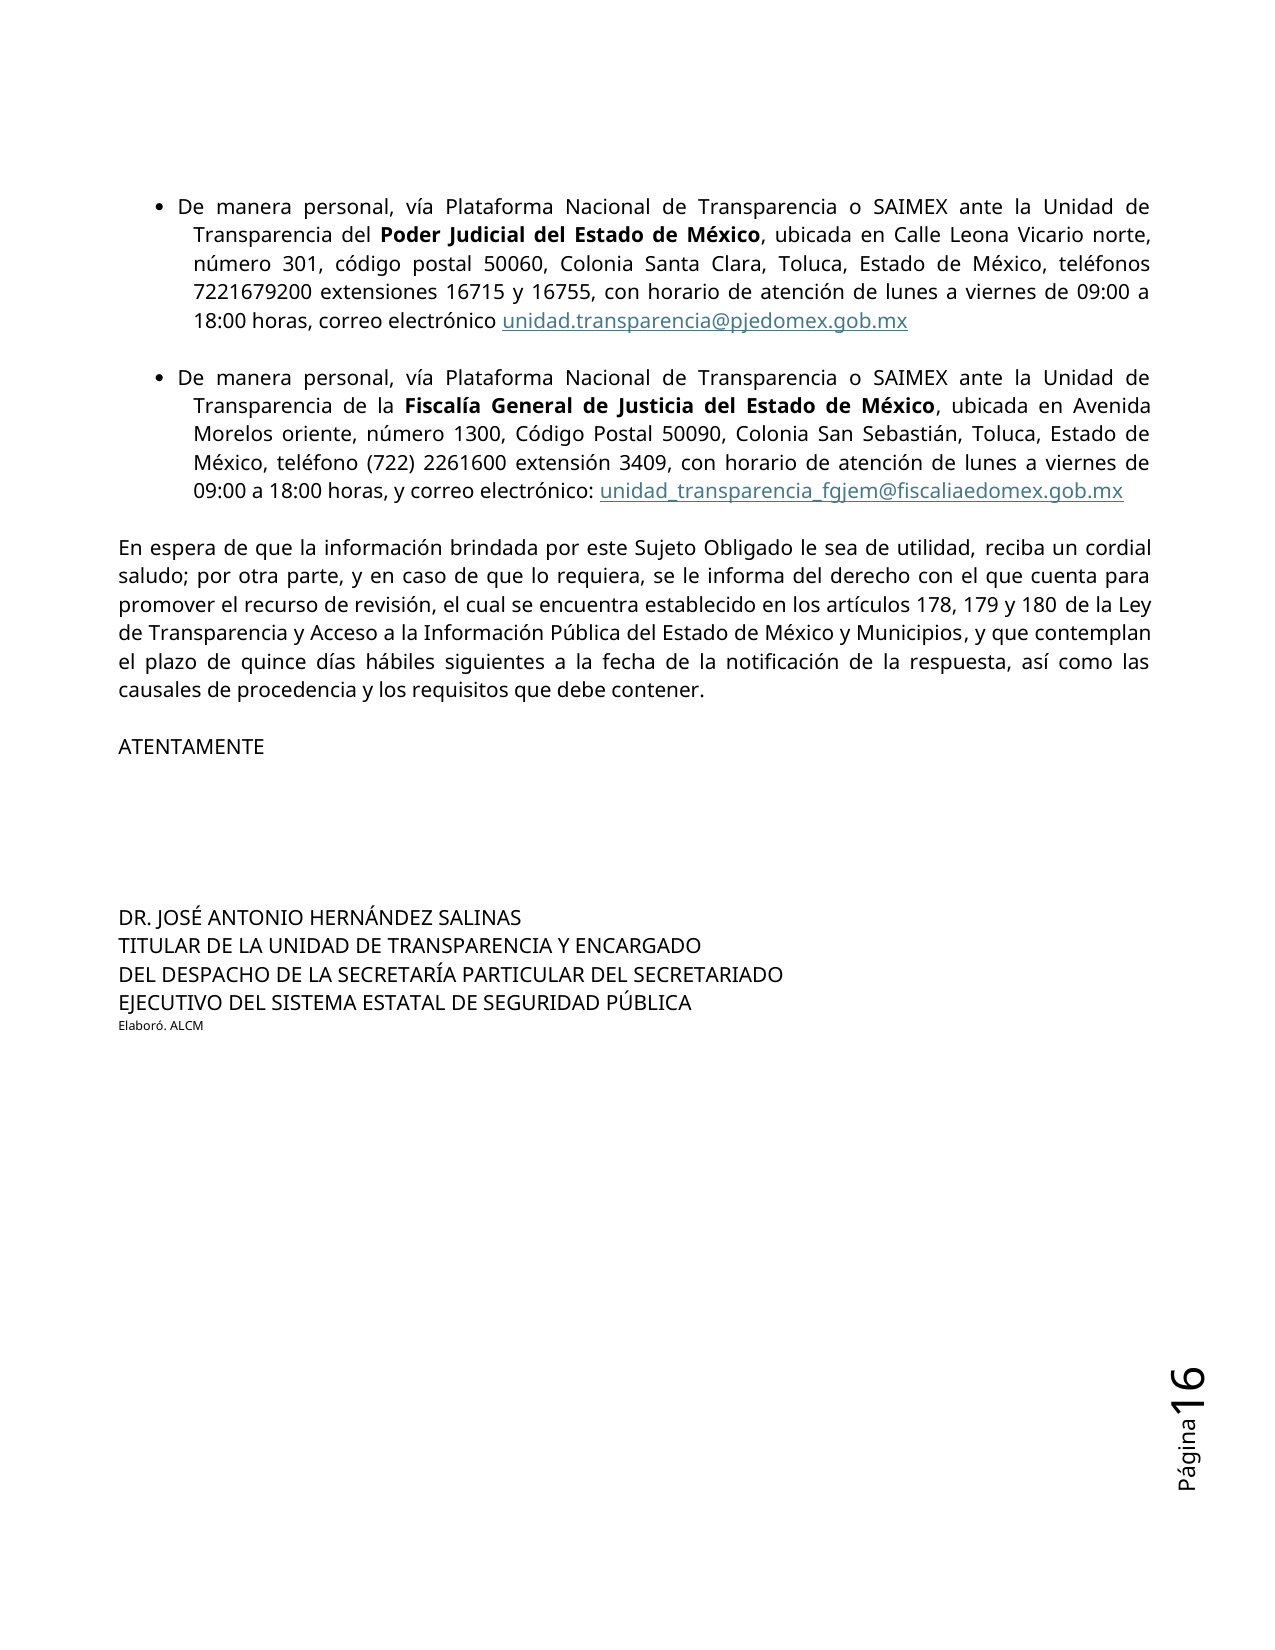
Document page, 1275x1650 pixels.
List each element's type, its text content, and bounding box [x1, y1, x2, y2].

text EJECUTIVO DEL SISTEMA ESTATAL DE SEGURIDAD PÚBLICA [118, 988, 1152, 1017]
text En espera de que la información brindada por este Sujeto Obligado le sea de utilidad, reciba un cordial saludo; por otra parte, y en caso de que lo requiera, se le informa del derecho con el que cuenta para promover el recurso de revisión, el cual se encuentra establecido en los artículos 178, 179 y 180 de la Ley de Transparencia y Acceso a la Información Pública del Estado de México y Municipios, y que contemplan el plazo de quince días hábiles siguientes a la fecha de la notificación de la respuesta, así como las causales de procedencia y los requisitos que debe contener. [118, 533, 1152, 704]
text DR. JOSÉ ANTONIO HERNÁNDEZ SALINAS [118, 903, 1152, 931]
list De manera personal, vía Plataforma Nacional de Transparencia o SAIMEX ante la Unidad de Transparencia de la Fiscalía General de Justicia del Estado de México, ubicada en Avenida Morelos oriente, número 1300, Código Postal 50090, Colonia San Sebastián, Toluca, Estado de México, teléfono (722) 2261600 extensión 3409, con horario de atención de lunes a viernes de 09:00 a 18:00 horas, y correo electrónico: unidad_transparencia_fgjem@fiscaliaedomex.gob.mx [156, 363, 1152, 505]
text Elaboró. ALCM [118, 1017, 1152, 1034]
text DEL DESPACHO DE LA SECRETARÍA PARTICULAR DEL SECRETARIADO [118, 960, 1152, 988]
list De manera personal, vía Plataforma Nacional de Transparencia o SAIMEX ante la Unidad de Transparencia del Poder Judicial del Estado de México, ubicada en Calle Leona Vicario norte, número 301, código postal 50060, Colonia Santa Clara, Toluca, Estado de México, teléfonos 7221679200 extensiones 16715 y 16755, con horario de atención de lunes a viernes de 09:00 a 18:00 horas, correo electrónico unidad.transparencia@pjedomex.gob.mx [156, 192, 1152, 334]
text ATENTAMENTE [118, 732, 1152, 761]
text TITULAR DE LA UNIDAD DE TRANSPARENCIA Y ENCARGADO [118, 931, 1152, 960]
